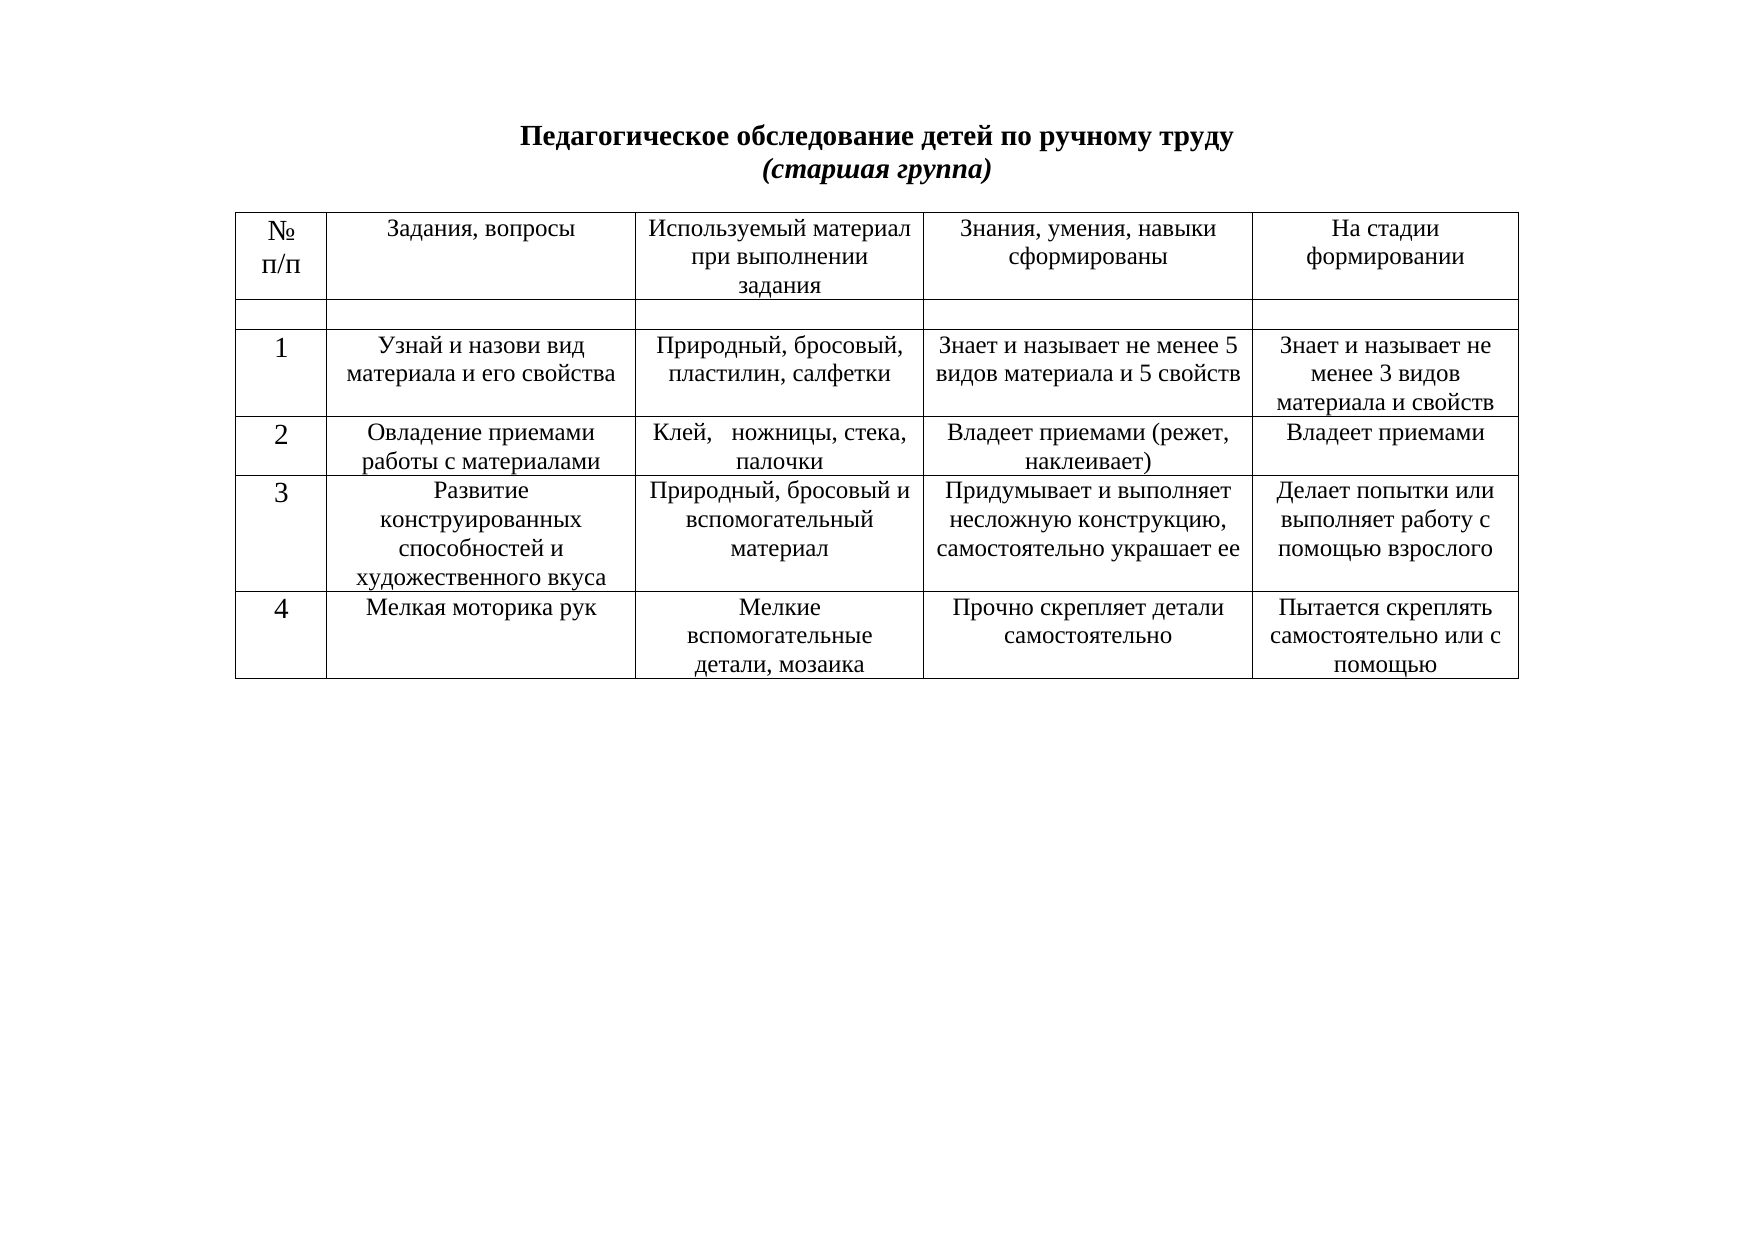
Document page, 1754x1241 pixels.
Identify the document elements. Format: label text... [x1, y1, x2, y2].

table_header Используемый материал при выполнении задания [636, 213, 923, 299]
table_cell Мелкая моторика рук [327, 592, 635, 678]
table_header № п/п [236, 213, 326, 299]
table_cell Узнай и назови вид материала и его свойства [327, 330, 635, 416]
table_cell [636, 300, 923, 329]
table_cell Развитие конструированных способностей и художественного вкуса [327, 476, 635, 591]
table_header Задания, вопросы [327, 213, 635, 299]
table_cell Владеет приемами [1253, 417, 1518, 474]
table_cell Природный, бросовый, пластилин, салфетки [636, 330, 923, 416]
table_cell 1 [236, 330, 326, 416]
table_cell Знает и называет не менее 5 видов материала и 5 свойств [924, 330, 1252, 416]
table_cell 3 [236, 476, 326, 591]
table_cell Мелкие вспомогательные детали, мозаика [636, 592, 923, 678]
table_cell Придумывает и выполняет несложную конструкцию, самостоятельно украшает ее [924, 476, 1252, 591]
table_cell [327, 300, 635, 329]
table_cell Знает и называет не менее 3 видов материала и свойств [1253, 330, 1518, 416]
table_cell [236, 300, 326, 329]
table_cell 4 [236, 592, 326, 678]
table_cell Овладение приемами работы с материалами [327, 417, 635, 474]
table_header На стадии формировании [1253, 213, 1518, 299]
table_cell Пытается скреплять самостоятельно или с помощью [1253, 592, 1518, 678]
table_cell 2 [236, 417, 326, 474]
table_cell Владеет приемами (режет, наклеивает) [924, 417, 1252, 474]
table_cell [1253, 300, 1518, 329]
table_cell Клей, ножницы, стека, палочки [636, 417, 923, 474]
table_cell [924, 300, 1252, 329]
table_cell Природный, бросовый и вспомогательный материал [636, 476, 923, 591]
text Педагогическое обследование детей по ручному труду (старшая группа) [118, 118, 1636, 185]
table_cell Делает попытки или выполняет работу с помощью взрослого [1253, 476, 1518, 591]
table_header Знания, умения, навыки сформированы [924, 213, 1252, 299]
table_cell Прочно скрепляет детали самостоятельно [924, 592, 1252, 678]
